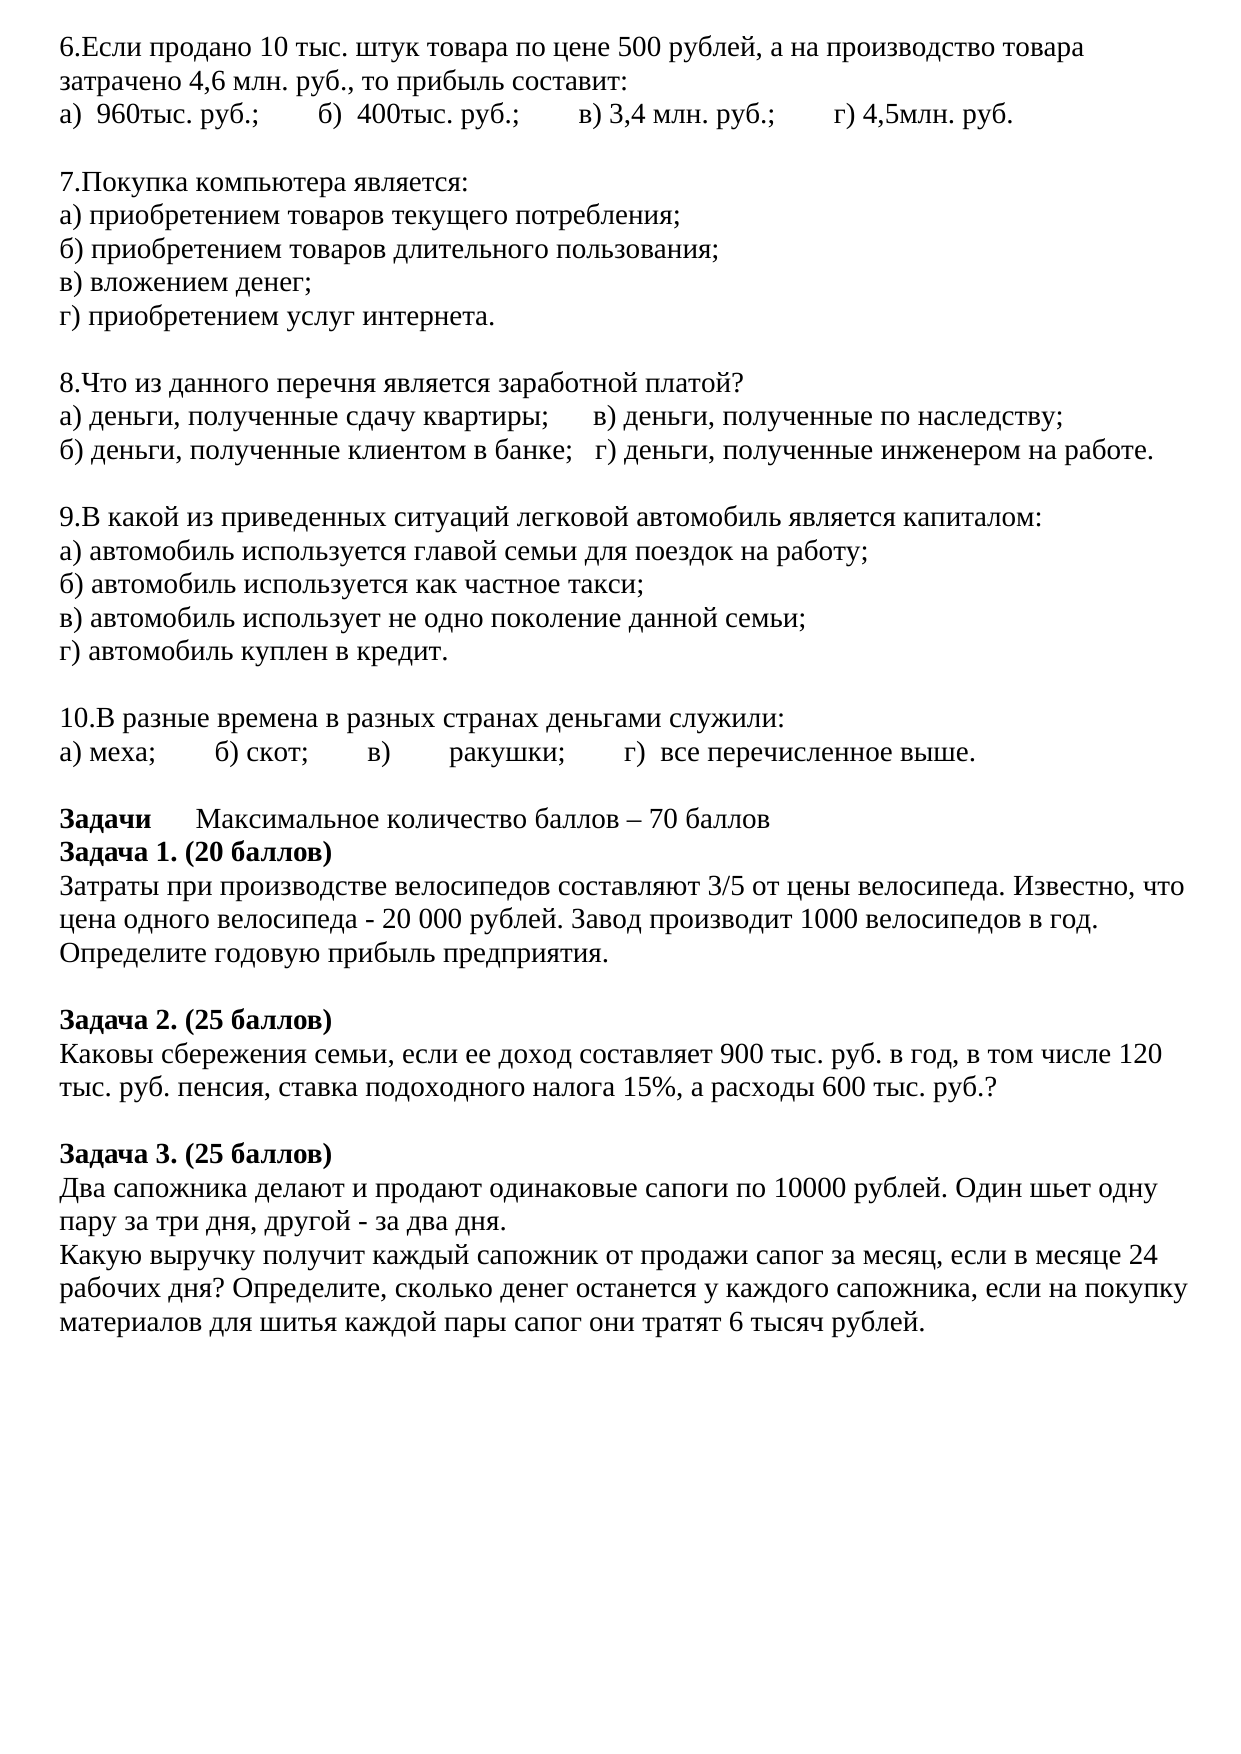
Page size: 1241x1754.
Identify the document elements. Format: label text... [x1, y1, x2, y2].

text Задача 2. (25 баллов) [59, 1002, 1211, 1036]
text в) вложением денег; [59, 264, 1211, 298]
text а) приобретением товаров текущего потребления; [59, 197, 1211, 231]
text б) приобретением товаров длительного пользования; [59, 231, 1211, 264]
text Задача 1. (20 баллов) [59, 834, 1211, 868]
text 9.В какой из приведенных ситуаций легковой автомобиль является капиталом: [59, 499, 1211, 533]
text 8.Что из данного перечня является заработной платой? [59, 365, 1211, 398]
text 6.Если продано 10 тыс. штук товара по цене 500 рублей, а на производство товара затрачено 4,6 млн. руб., то прибыль составит: [59, 29, 1211, 97]
text Два сапожника делают и продают одинаковые сапоги по 10000 рублей. Один шьет одну пару за три дня, другой - за два дня. [59, 1170, 1211, 1237]
text б) автомобиль используется как частное такси; [59, 566, 1211, 600]
text а) 960тыс. руб.; б) 400тыс. руб.; в) 3,4 млн. руб.; г) 4,5млн. руб. [59, 97, 1211, 130]
text а) меха; б) скот; в) ракушки; г) все перечисленное выше. [59, 734, 1211, 767]
text б) деньги, полученные клиентом в банке; г) деньги, полученные инженером на работе. [59, 432, 1211, 466]
text 10.В разные времена в разных странах деньгами служили: [59, 700, 1211, 734]
text Задача 3. (25 баллов) [59, 1136, 1211, 1170]
text г) автомобиль куплен в кредит. [59, 633, 1211, 667]
text Задачи Максимальное количество баллов – 70 баллов [59, 801, 1211, 834]
text Затраты при производстве велосипедов составляют 3/5 от цены велосипеда. Известно, что цена одного велосипеда - 20 000 рублей. Завод производит 1000 велосипедов в год. Определите годовую прибыль предприятия. [59, 868, 1211, 969]
text г) приобретением услуг интернета. [59, 298, 1211, 331]
text Каковы сбережения семьи, если ее доход составляет 900 тыс. руб. в год, в том числе 120 тыс. руб. пенсия, ставка подоходного налога 15%, а расходы 600 тыс. руб.? [59, 1036, 1211, 1103]
text 7.Покупка компьютера является: [59, 164, 1211, 197]
text а) деньги, полученные сдачу квартиры; в) деньги, полученные по наследству; [59, 398, 1211, 432]
text в) автомобиль использует не одно поколение данной семьи; [59, 600, 1211, 633]
text а) автомобиль используется главой семьи для поездок на работу; [59, 533, 1211, 566]
text Какую выручку получит каждый сапожник от продажи сапог за месяц, если в месяце 24 рабочих дня? Определите, сколько денег останется у каждого сапожника, если на покупку материалов для шитья каждой пары сапог они тратят 6 тысяч рублей. [59, 1237, 1211, 1338]
